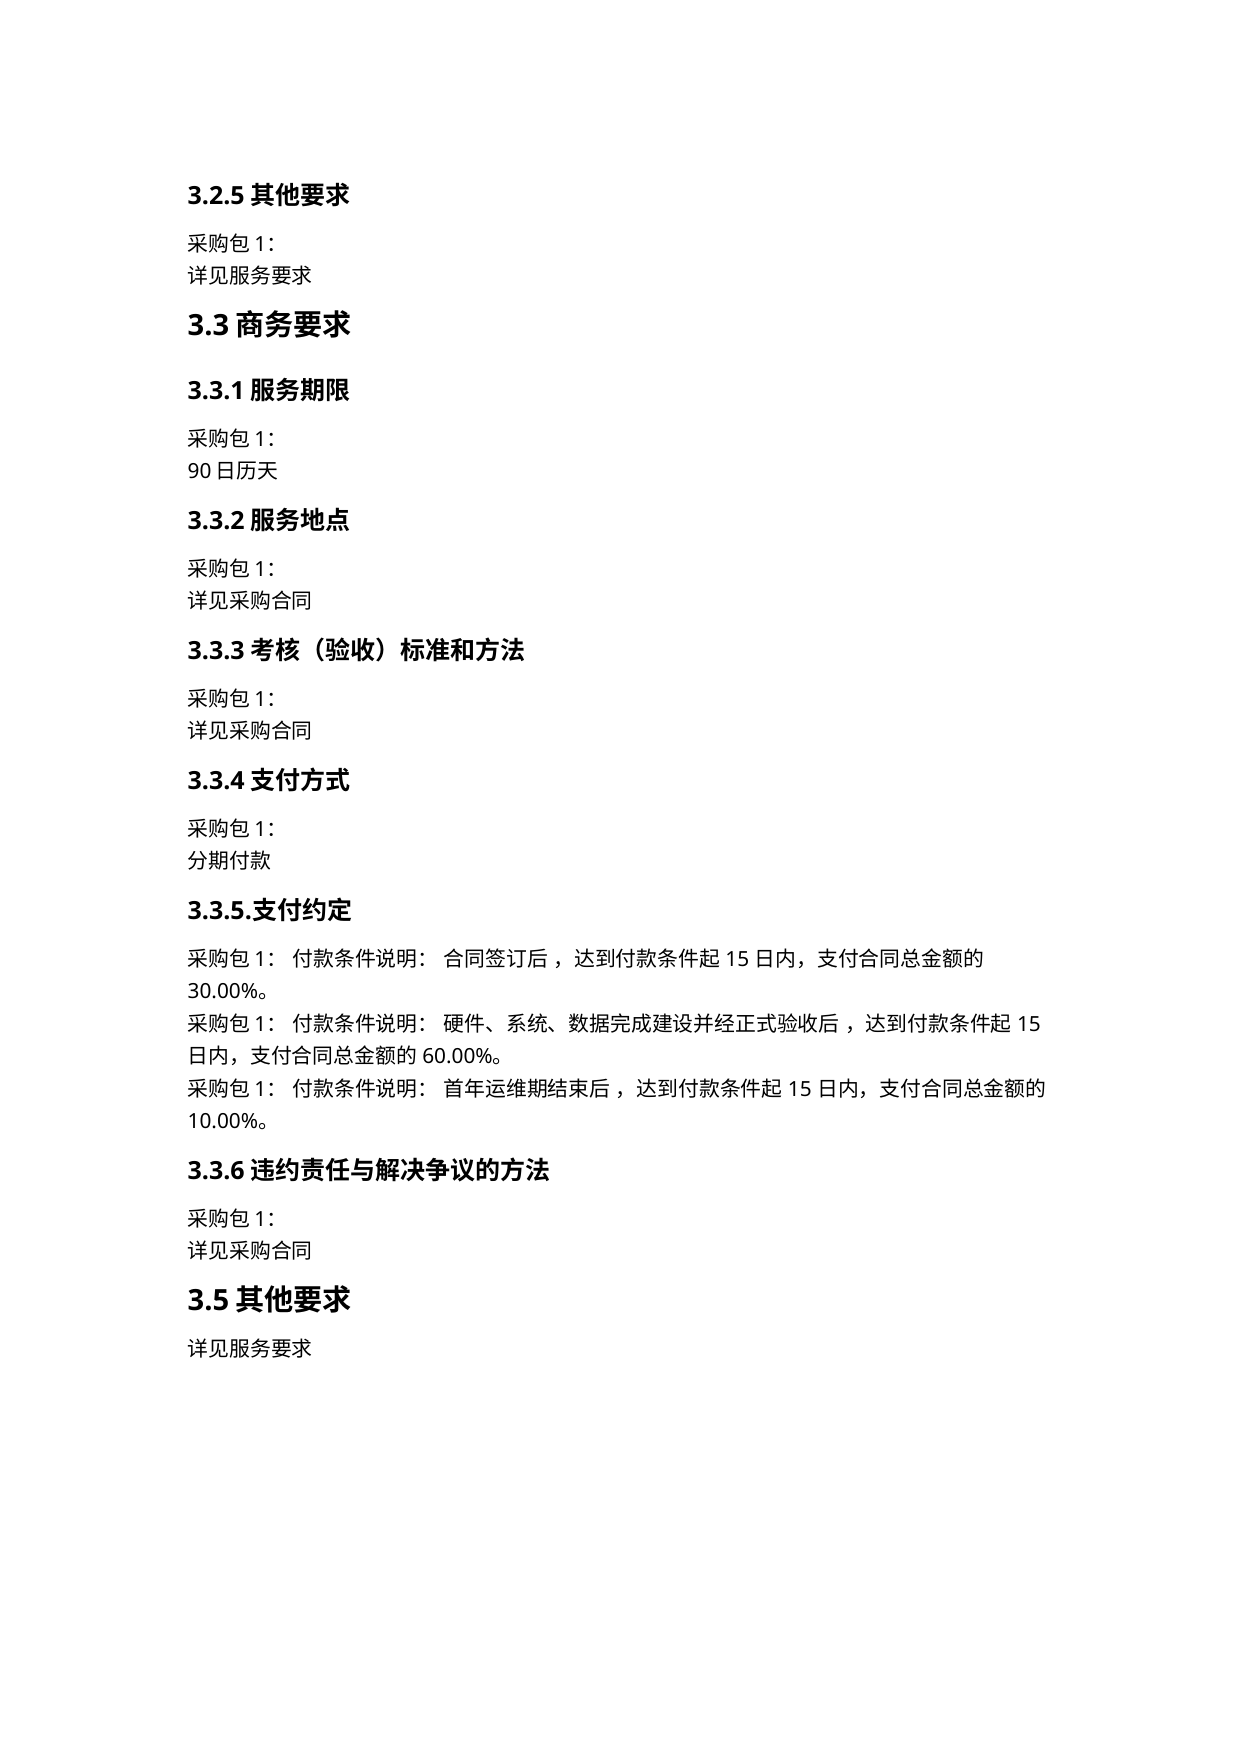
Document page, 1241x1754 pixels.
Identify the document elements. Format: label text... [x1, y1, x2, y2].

text 3.5其他要求 [187, 1267, 1053, 1332]
text 采购包1： [187, 422, 1053, 454]
text 3.3商务要求 [187, 292, 1053, 357]
text 3.2.5其他要求 [187, 162, 1053, 227]
text 3.3.1服务期限 [187, 357, 1053, 422]
text 详见采购合同 [187, 714, 1053, 747]
text 采购包1： [187, 227, 1053, 259]
text 采购包1： 付款条件说明： 首年运维期结束后 ，达到付款条件起 15 日内，支付合同总金额的 10.00%。 [187, 1072, 1053, 1137]
text 分期付款 [187, 844, 1053, 877]
text 采购包1： [187, 682, 1053, 714]
text 采购包1： [187, 812, 1053, 844]
text 采购包1： [187, 552, 1053, 584]
text 采购包1： 付款条件说明： 合同签订后 ，达到付款条件起 15 日内，支付合同总金额的 30.00%。 [187, 942, 1053, 1007]
text 采购包1： 付款条件说明： 硬件、系统、数据完成建设并经正式验收后 ，达到付款条件起 15 日内，支付合同总金额的 60.00%。 [187, 1007, 1053, 1072]
text 3.3.4支付方式 [187, 747, 1053, 812]
text 3.3.5.支付约定 [187, 877, 1053, 942]
text 90日历天 [187, 454, 1053, 487]
text 详见服务要求 [187, 1332, 1053, 1364]
text 3.3.6违约责任与解决争议的方法 [187, 1137, 1053, 1202]
text 采购包1： [187, 1202, 1053, 1234]
text 详见服务要求 [187, 259, 1053, 292]
text 详见采购合同 [187, 1234, 1053, 1267]
text 详见采购合同 [187, 584, 1053, 617]
text 3.3.2服务地点 [187, 487, 1053, 552]
text 3.3.3考核（验收）标准和方法 [187, 617, 1053, 682]
